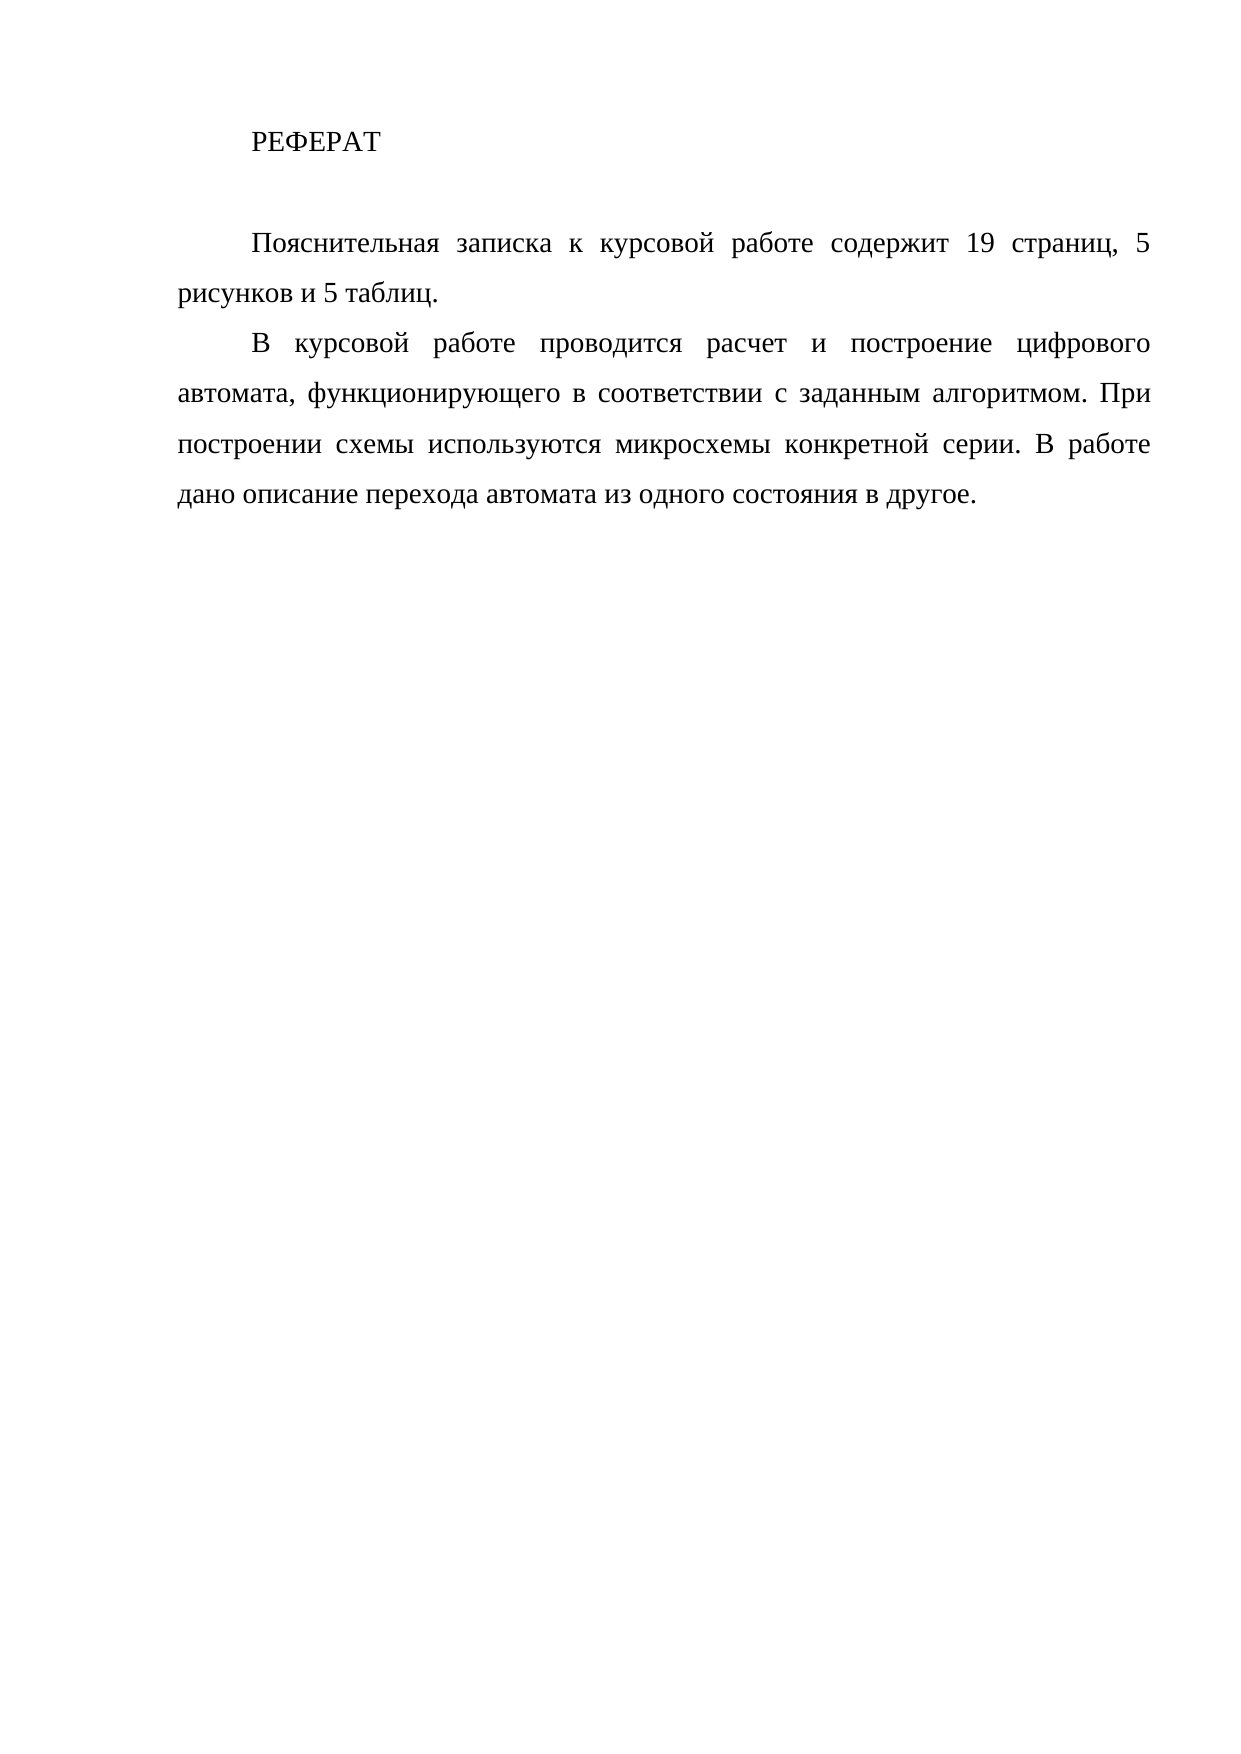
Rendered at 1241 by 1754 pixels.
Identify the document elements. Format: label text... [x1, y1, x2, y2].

text Пояснительная записка к курсовой работе содержит 19 страниц, 5 рисунков и 5 таблиц. [177, 225, 1152, 308]
text РЕФЕРАТ [177, 124, 1152, 158]
text В курсовой работе проводится расчет и построение цифрового автомата, функционирующего в соответствии с заданным алгоритмом. При построении схемы используются микросхемы конкретной серии. В работе дано описание перехода автомата из одного состояния в другое. [177, 325, 1152, 510]
